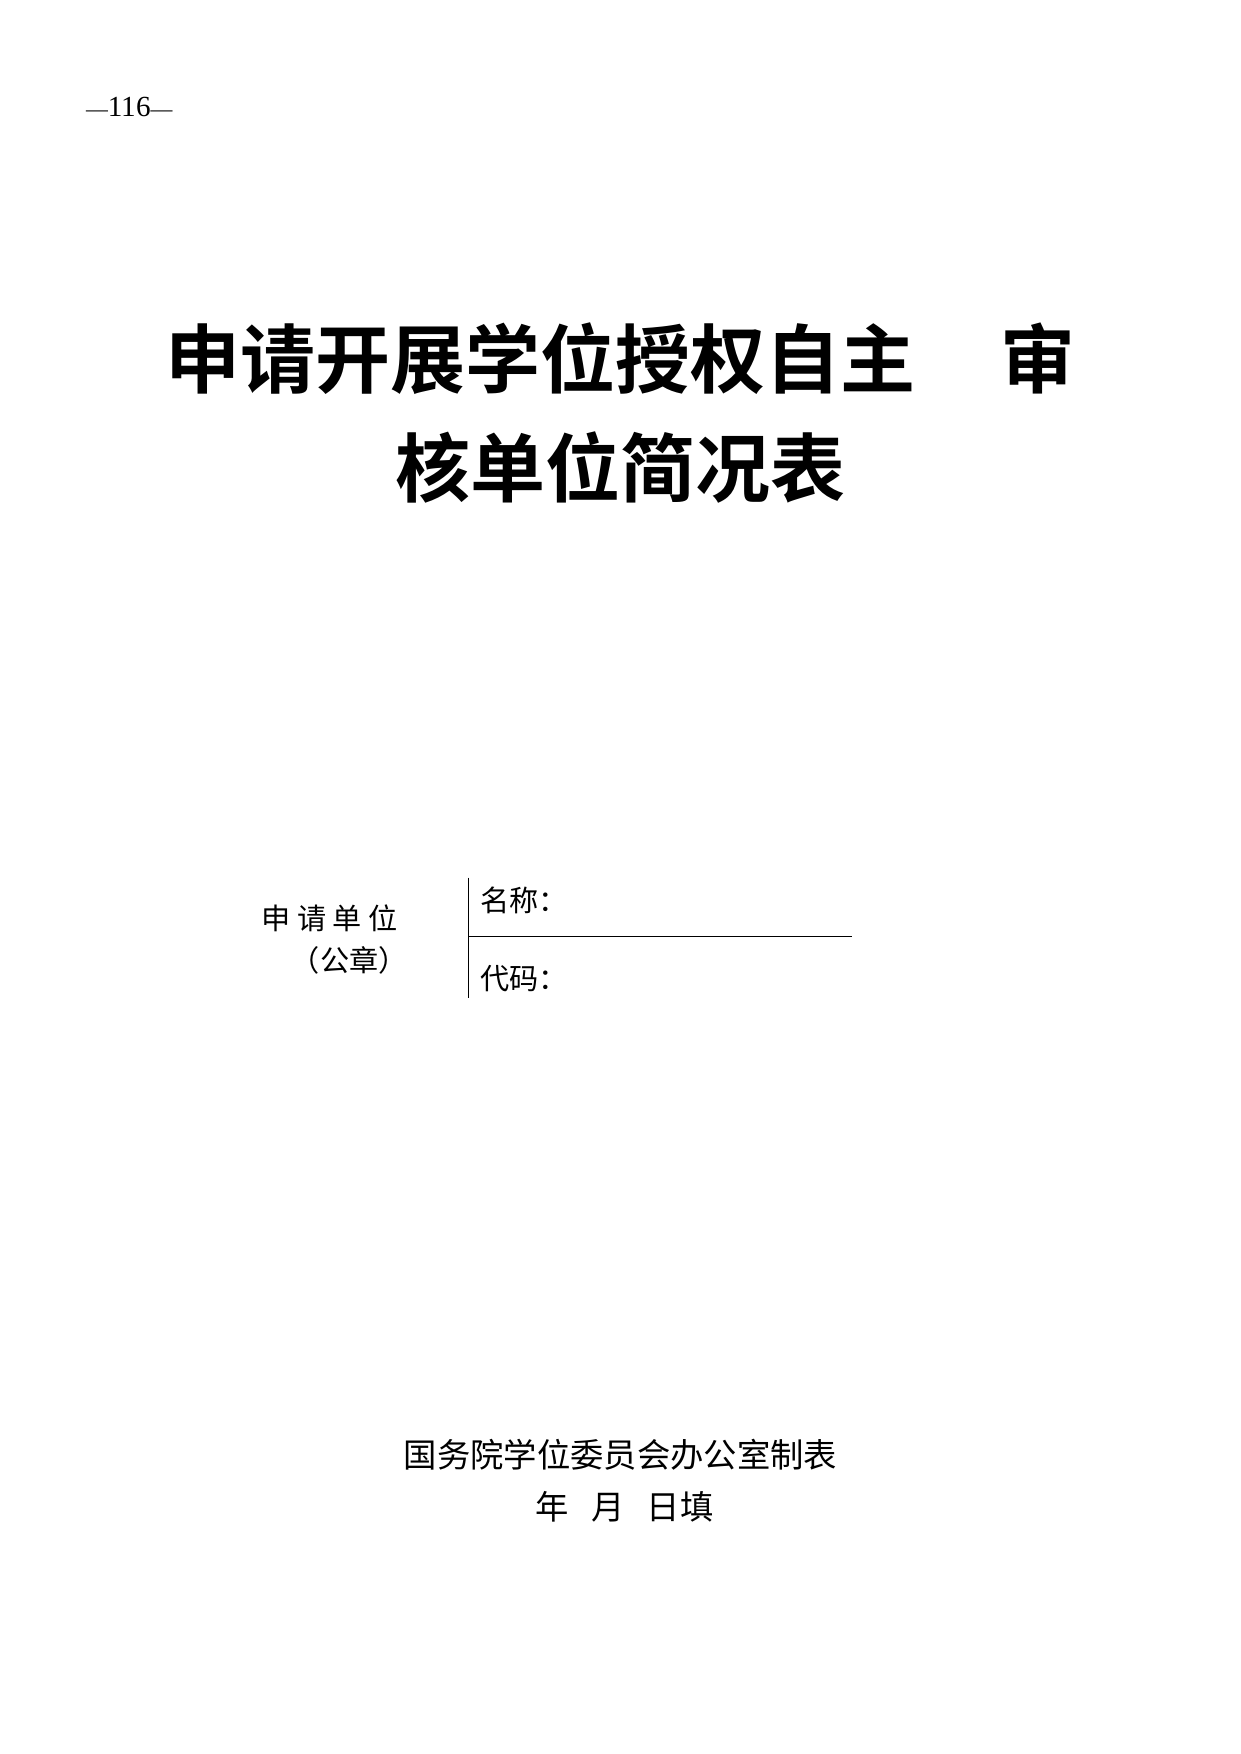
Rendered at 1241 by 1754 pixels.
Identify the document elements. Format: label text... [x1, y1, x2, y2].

text 申请开展学位授权自主 审核单位简况表 [130, 301, 1110, 518]
text 年 月 日填 [130, 1478, 1110, 1530]
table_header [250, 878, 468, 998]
text 国务院学位委员会办公室制表 [130, 1426, 1110, 1478]
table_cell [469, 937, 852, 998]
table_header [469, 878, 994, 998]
